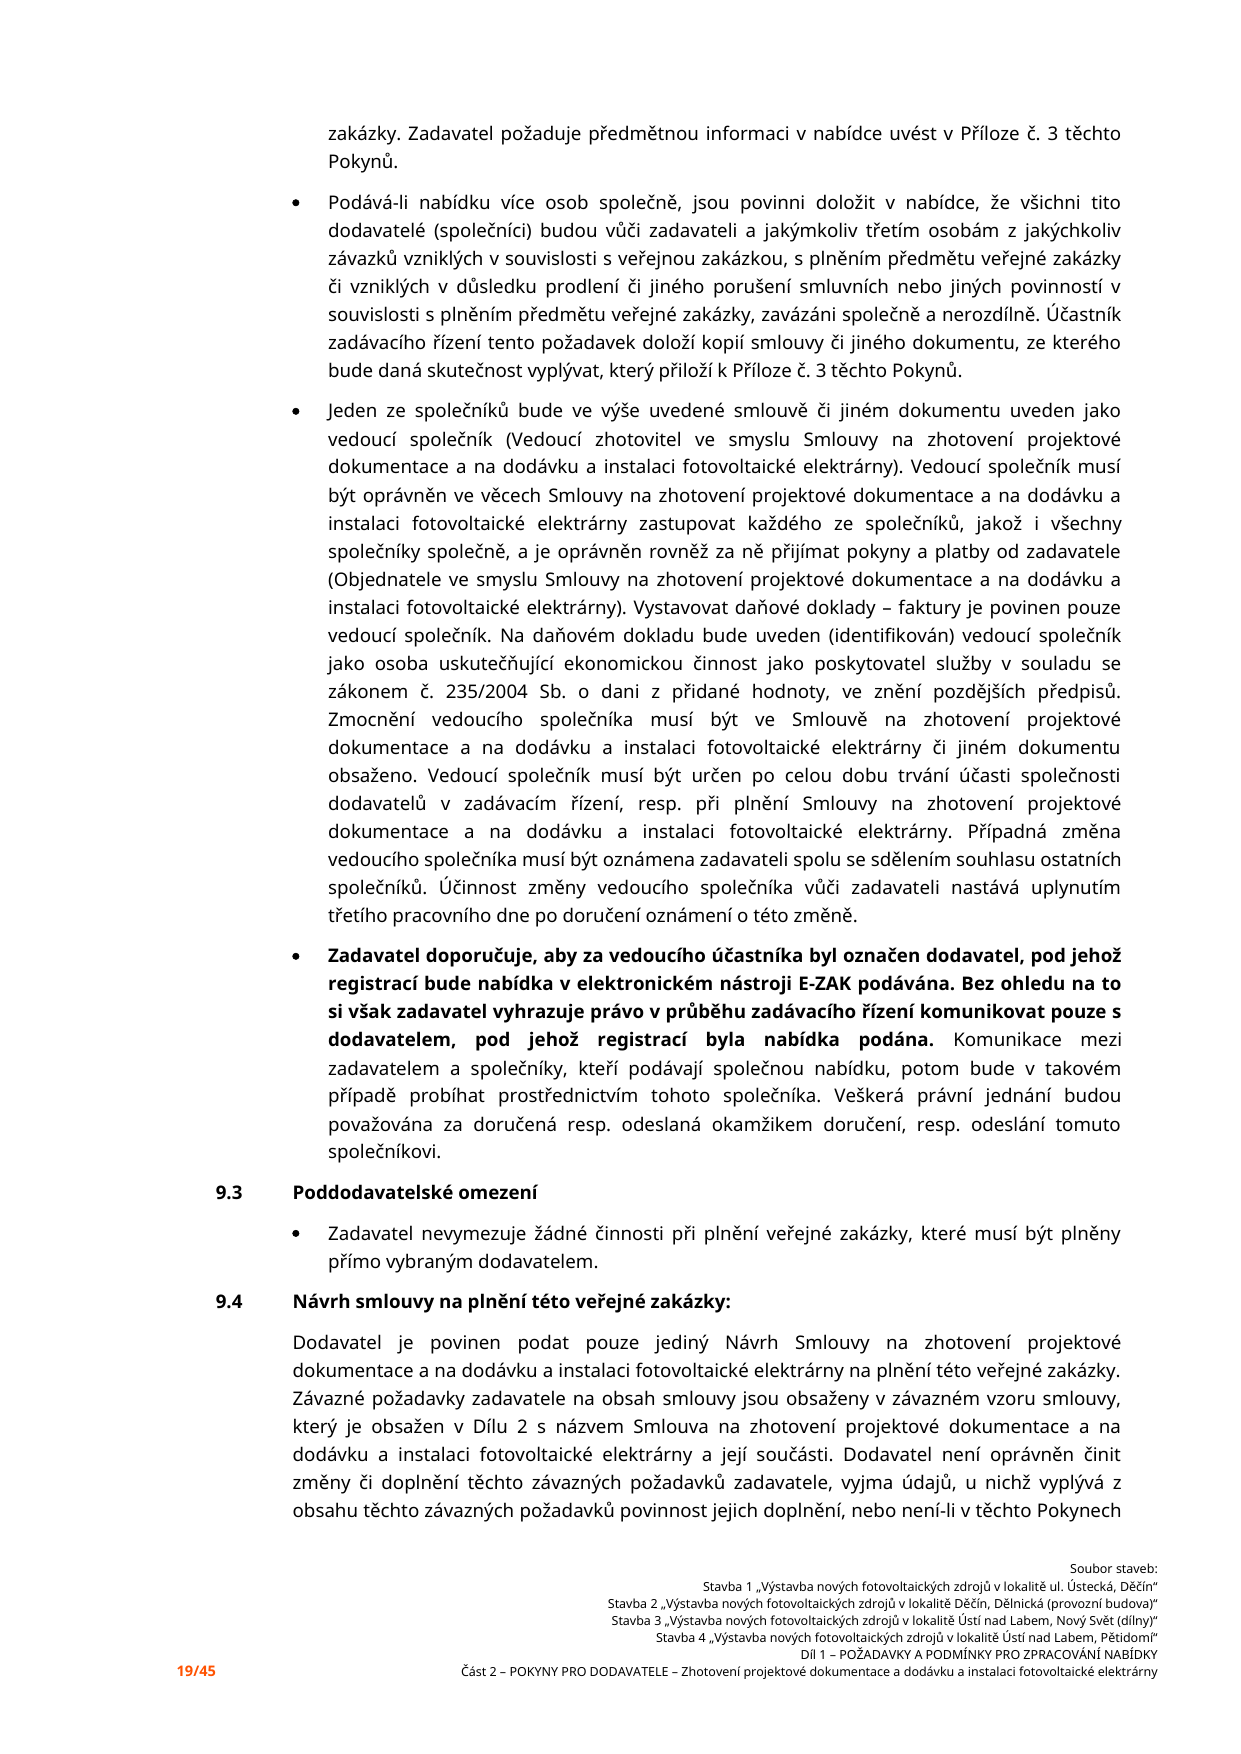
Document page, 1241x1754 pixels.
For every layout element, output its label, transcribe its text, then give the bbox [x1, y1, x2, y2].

text Zadavatel doporučuje, aby za vedoucího účastníka byl označen dodavatel, pod jehož registrací bude nabídka v elektronickém nástroji E-ZAK podávána. Bez ohledu na to si však zadavatel vyhrazuje právo v průběhu zadávacího řízení komunikovat pouze s dodavatelem, pod jehož registrací byla nabídka podána. Komunikace mezi zadavatelem a společníky, kteří podávají společnou nabídku, potom bude v takovém případě probíhat prostřednictvím tohoto společníka. Veškerá právní jednání budou považována za doručená resp. odeslaná okamžikem doručení, resp. odeslání tomuto společníkovi. [292, 943, 1122, 1164]
text Podává-li nabídku více osob společně, jsou povinni doložit v nabídce, že všichni tito dodavatelé (společníci) budou vůči zadavateli a jakýmkoliv třetím osobám z jakýchkoliv závazků vzniklých v souvislosti s veřejnou zakázkou, s plněním předmětu veřejné zakázky či vzniklých v důsledku prodlení či jiného porušení smluvních nebo jiných povinností v souvislosti s plněním předmětu veřejné zakázky, zavázáni společně a nerozdílně. Účastník zadávacího řízení tento požadavek doloží kopií smlouvy či jiného dokumentu, ze kterého bude daná skutečnost vyplývat, který přiloží k Příloze č. 3 těchto Pokynů. [292, 189, 1122, 383]
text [292, 121, 1122, 174]
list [292, 1329, 1122, 1523]
text Zadavatel nevymezuje žádné činnosti při plnění veřejné zakázky, které musí být plněny přímo vybraným dodavatelem. [292, 1220, 1122, 1273]
text Poddodavatelské omezení [216, 1179, 1122, 1205]
text Jeden ze společníků bude ve výše uvedené smlouvě či jiném dokumentu uveden jako vedoucí společník (Vedoucí zhotovitel ve smyslu Smlouvy na zhotovení projektové dokumentace a na dodávku a instalaci fotovoltaické elektrárny). Vedoucí společník musí být oprávněn ve věcech Smlouvy na zhotovení projektové dokumentace a na dodávku a instalaci fotovoltaické elektrárny zastupovat každého ze společníků, jakož i všechny společníky společně, a je oprávněn rovněž za ně přijímat pokyny a platby od zadavatele (Objednatele ve smyslu Smlouvy na zhotovení projektové dokumentace a na dodávku a instalaci fotovoltaické elektrárny). Vystavovat daňové doklady – faktury je povinen pouze vedoucí společník. Na daňovém dokladu bude uveden (identifikován) vedoucí společník jako osoba uskutečňující ekonomickou činnost jako poskytovatel služby v souladu se zákonem č. 235/2004 Sb. o dani z přidané hodnoty, ve znění pozdějších předpisů. Zmocnění vedoucího společníka musí být ve Smlouvě na zhotovení projektové dokumentace a na dodávku a instalaci fotovoltaické elektrárny či jiném dokumentu obsaženo. Vedoucí společník musí být určen po celou dobu trvání účasti společnosti dodavatelů v zadávacím řízení, resp. při plnění Smlouvy na zhotovení projektové dokumentace a na dodávku a instalaci fotovoltaické elektrárny. Případná změna vedoucího společníka musí být oznámena zadavateli spolu se sdělením souhlasu ostatních společníků. Účinnost změny vedoucího společníka vůči zadavateli nastává uplynutím třetího pracovního dne po doručení oznámení o této změně. [292, 398, 1122, 928]
text Návrh smlouvy na plnění této veřejné zakázky: [216, 1288, 1122, 1314]
